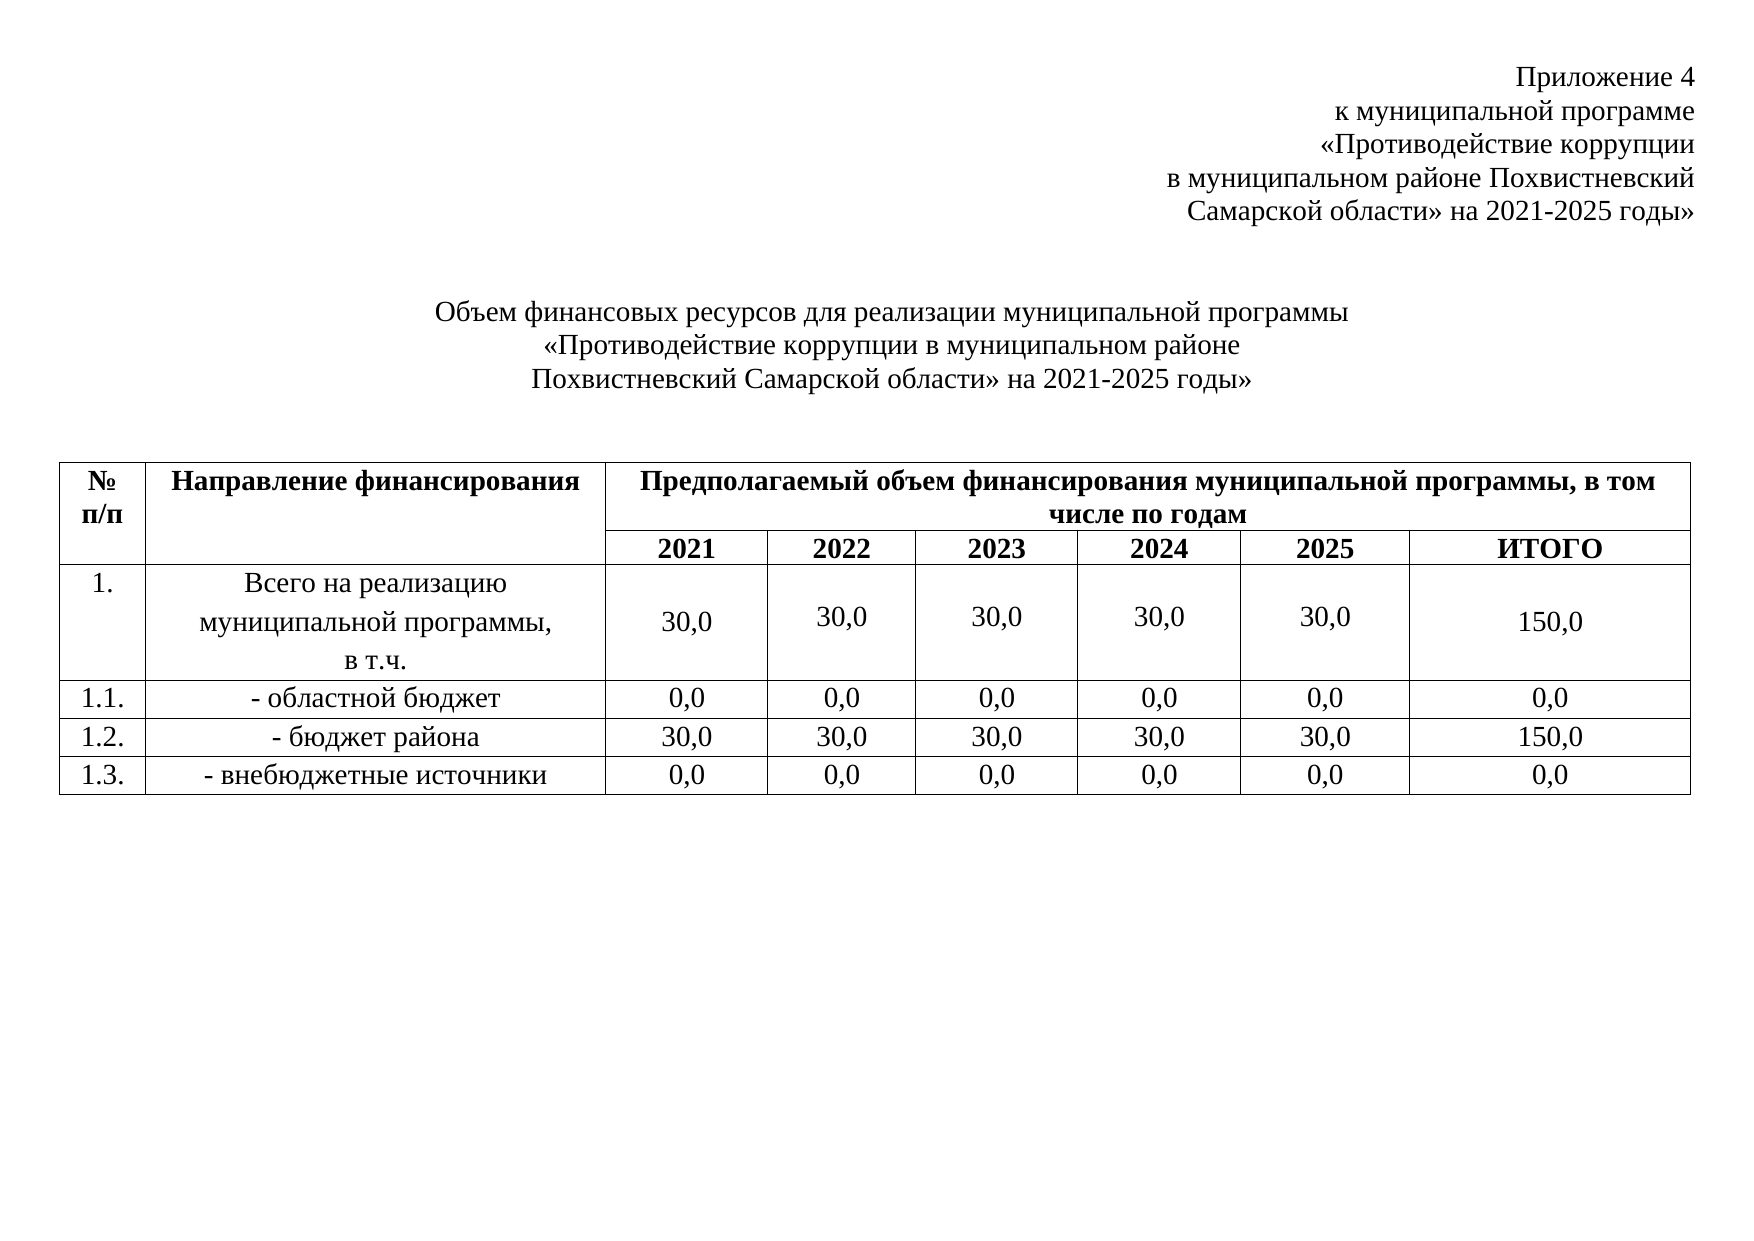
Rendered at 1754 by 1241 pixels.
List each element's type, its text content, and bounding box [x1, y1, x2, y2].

text к муниципальной программе [89, 93, 1695, 126]
table_cell 0,0 [1078, 681, 1240, 718]
table_header Предполагаемый объем финансирования муниципальной программы, в том числе по годам [606, 463, 1690, 530]
text «Противодействие коррупции в муниципальном районе [89, 327, 1695, 361]
table_cell 1. [60, 565, 145, 679]
table_cell 0,0 [768, 757, 915, 794]
table_cell - бюджет района [146, 719, 605, 756]
text Объем финансовых ресурсов для реализации муниципальной программы [89, 294, 1695, 327]
table_cell 30,0 [1078, 719, 1240, 756]
text в муниципальном районе Похвистневский [89, 160, 1695, 193]
table_cell 150,0 [1410, 565, 1690, 679]
text Похвистневский Самарской области» на 2021-2025 годы» [89, 361, 1695, 394]
text Приложение 4 [89, 59, 1695, 93]
table_cell 0,0 [1241, 681, 1409, 718]
table_cell 0,0 [916, 757, 1077, 794]
table_cell 2022 [768, 531, 915, 564]
table_cell 1.3. [60, 757, 145, 794]
table_cell 0,0 [1241, 757, 1409, 794]
table_cell 30,0 [1241, 719, 1409, 756]
table_cell - внебюджетные источники [146, 757, 605, 794]
table_cell 30,0 [916, 719, 1077, 756]
table_cell 2023 [916, 531, 1077, 564]
table_cell 0,0 [606, 681, 767, 718]
table_cell 0,0 [1410, 681, 1690, 718]
table_cell 30,0 [606, 565, 767, 679]
table_cell 0,0 [768, 681, 915, 718]
table_cell 150,0 [1410, 719, 1690, 756]
table_cell 0,0 [1078, 757, 1240, 794]
table_cell 30,0 [916, 565, 1077, 679]
table_header Направление финансирования [146, 463, 605, 564]
table_cell 2021 [606, 531, 767, 564]
text «Противодействие коррупции [89, 126, 1695, 160]
table_cell 0,0 [916, 681, 1077, 718]
table_cell 30,0 [1078, 565, 1240, 679]
table_cell 2024 [1078, 531, 1240, 564]
table_cell ИТОГО [1410, 531, 1690, 564]
table_cell - областной бюджет [146, 681, 605, 718]
table_cell 0,0 [1410, 757, 1690, 794]
table_cell 1.2. [60, 719, 145, 756]
table_cell 30,0 [606, 719, 767, 756]
table_cell 0,0 [606, 757, 767, 794]
text Самарской области» на 2021-2025 годы» [89, 193, 1695, 227]
table_cell 30,0 [768, 719, 915, 756]
table_cell 2025 [1241, 531, 1409, 564]
table_cell 30,0 [1241, 565, 1409, 679]
table_cell 1.1. [60, 681, 145, 718]
table_cell 30,0 [768, 565, 915, 679]
table_cell Всего на реализацию муниципальной программы, в т.ч. [146, 565, 605, 679]
table_header № п/п [60, 463, 145, 564]
